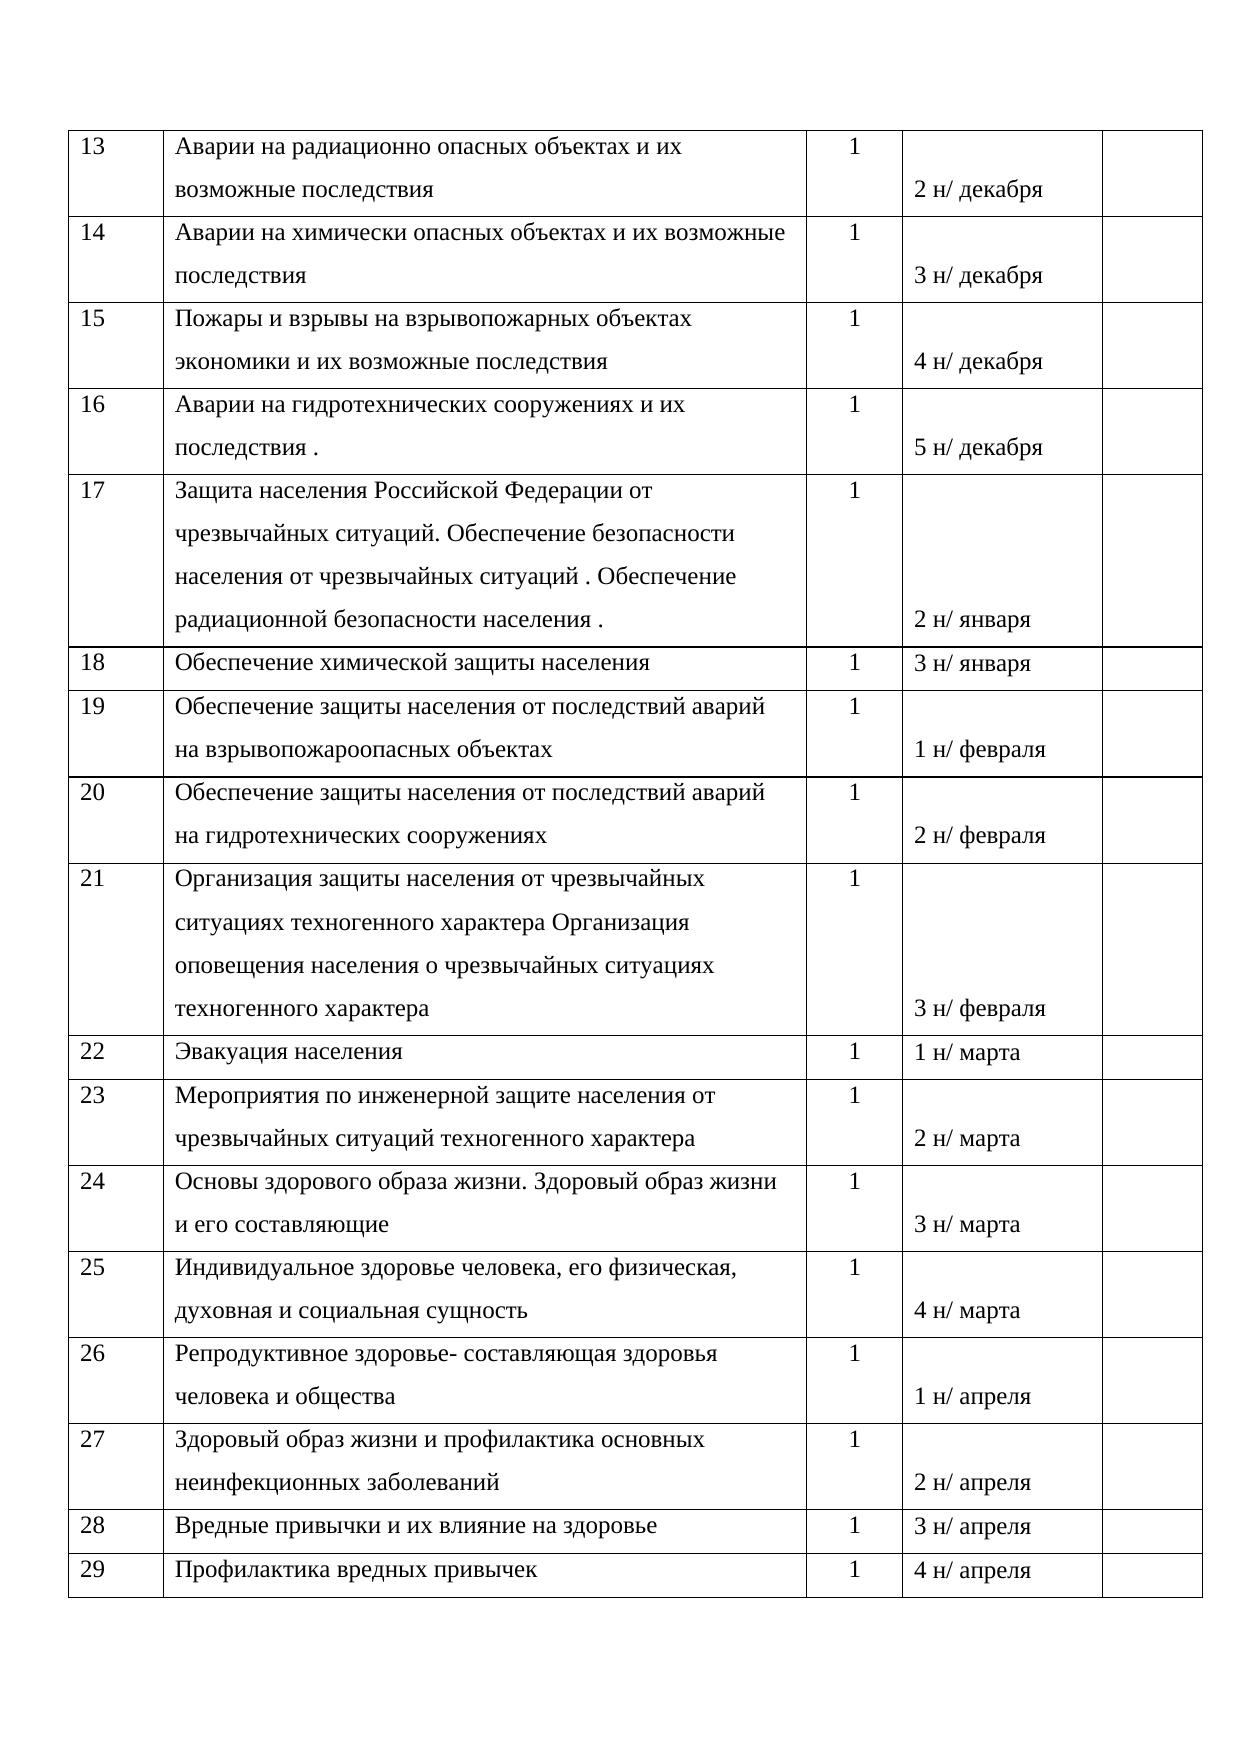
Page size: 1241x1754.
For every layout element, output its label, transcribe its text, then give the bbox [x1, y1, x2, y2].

table_cell Мероприятия по инженерной защите населения от чрезвычайных ситуаций техногенного характера [164, 1080, 806, 1165]
table_cell Репродуктивное здоровье- составляющая здоровья человека и общества [164, 1338, 806, 1423]
table_cell 4 н/ апреля [903, 1554, 1102, 1597]
table_cell 1 [807, 1166, 902, 1251]
table_cell 1 [807, 1036, 902, 1079]
table_cell [1103, 1080, 1202, 1165]
table_cell 2 н/ декабря [903, 131, 1102, 216]
table_cell 13 [69, 131, 163, 216]
table_cell 17 [69, 475, 163, 646]
table_cell 1 [807, 691, 902, 776]
table_cell 3 н/ марта [903, 1166, 1102, 1251]
table_cell 24 [69, 1166, 163, 1251]
table_cell Вредные привычки и их влияние на здоровье [164, 1510, 806, 1553]
table_cell Здоровый образ жизни и профилактика основных неинфекционных заболеваний [164, 1424, 806, 1509]
table_cell 1 [807, 389, 902, 474]
table_cell 20 [69, 778, 163, 862]
table_cell [1103, 1036, 1202, 1079]
table_cell [1103, 389, 1202, 474]
table_cell [1103, 131, 1202, 216]
table_cell 1 [807, 1080, 902, 1165]
table_cell [1103, 778, 1202, 862]
table_cell Защита населения Российской Федерации от чрезвычайных ситуаций. Обеспечение безопасности населения от чрезвычайных ситуаций . Обеспечение радиационной безопасности населения . [164, 475, 806, 646]
table_cell [1103, 475, 1202, 646]
table_cell 3 н/ апреля [903, 1510, 1102, 1553]
table_cell 1 [807, 1424, 902, 1509]
table_cell [1103, 303, 1202, 388]
table_cell 28 [69, 1510, 163, 1553]
table_cell 4 н/ марта [903, 1252, 1102, 1337]
table_cell 26 [69, 1338, 163, 1423]
table_cell 3 н/ февраля [903, 864, 1102, 1035]
table_cell 1 [807, 864, 902, 1035]
table_cell Обеспечение защиты населения от последствий аварий на гидротехнических сооружениях [164, 778, 806, 862]
table_cell 21 [69, 864, 163, 1035]
table_cell 1 [807, 1338, 902, 1423]
table_cell Основы здорового образа жизни. Здоровый образ жизни и его составляющие [164, 1166, 806, 1251]
table_cell [1103, 691, 1202, 776]
table_cell [1103, 648, 1202, 690]
table_cell 16 [69, 389, 163, 474]
table_cell 19 [69, 691, 163, 776]
table_cell Пожары и взрывы на взрывопожарных объектах экономики и их возможные последствия [164, 303, 806, 388]
table_cell 25 [69, 1252, 163, 1337]
table_cell 29 [69, 1554, 163, 1597]
table_cell 4 н/ декабря [903, 303, 1102, 388]
table_cell [1103, 217, 1202, 302]
table_cell [1103, 1424, 1202, 1509]
table_cell Организация защиты населения от чрезвычайных ситуациях техногенного характера Организация оповещения населения о чрезвычайных ситуациях техногенного характера [164, 864, 806, 1035]
table_cell 14 [69, 217, 163, 302]
table_cell 1 [807, 648, 902, 690]
table_cell 2 н/ января [903, 475, 1102, 646]
table_cell Профилактика вредных привычек [164, 1554, 806, 1597]
table_cell 1 [807, 778, 902, 862]
table_cell Аварии на радиационно опасных объектах и их возможные последствия [164, 131, 806, 216]
table_cell 15 [69, 303, 163, 388]
table_cell 3 н/ декабря [903, 217, 1102, 302]
table_cell 2 н/ апреля [903, 1424, 1102, 1509]
table_cell Индивидуальное здоровье человека, его физическая, духовная и социальная сущность [164, 1252, 806, 1337]
table_cell 5 н/ декабря [903, 389, 1102, 474]
table_cell 1 [807, 1252, 902, 1337]
table_cell 27 [69, 1424, 163, 1509]
table_cell Аварии на гидротехнических сооружениях и их последствия . [164, 389, 806, 474]
table_cell 1 н/ марта [903, 1036, 1102, 1079]
table_cell 1 [807, 1510, 902, 1553]
table_cell 1 [807, 303, 902, 388]
table_cell Обеспечение защиты населения от последствий аварий на взрывопожароопасных объектах [164, 691, 806, 776]
table_cell 2 н/ марта [903, 1080, 1102, 1165]
table_cell Обеспечение химической защиты населения [164, 648, 806, 690]
table_cell [1103, 1338, 1202, 1423]
table_cell [1103, 1252, 1202, 1337]
table_cell 1 н/ апреля [903, 1338, 1102, 1423]
table_cell [1103, 1554, 1202, 1597]
table_cell 3 н/ января [903, 648, 1102, 690]
table_cell 1 н/ февраля [903, 691, 1102, 776]
table_cell Эвакуация населения [164, 1036, 806, 1079]
table_cell 1 [807, 131, 902, 216]
table_cell 1 [807, 475, 902, 646]
table_cell [1103, 1166, 1202, 1251]
table_cell [1103, 1510, 1202, 1553]
table_cell Аварии на химически опасных объектах и их возможные последствия [164, 217, 806, 302]
table_cell 18 [69, 648, 163, 690]
table_cell [1103, 864, 1202, 1035]
table_cell 2 н/ февраля [903, 778, 1102, 862]
table_cell 23 [69, 1080, 163, 1165]
table_cell 22 [69, 1036, 163, 1079]
table_cell 1 [807, 217, 902, 302]
table_cell 1 [807, 1554, 902, 1597]
